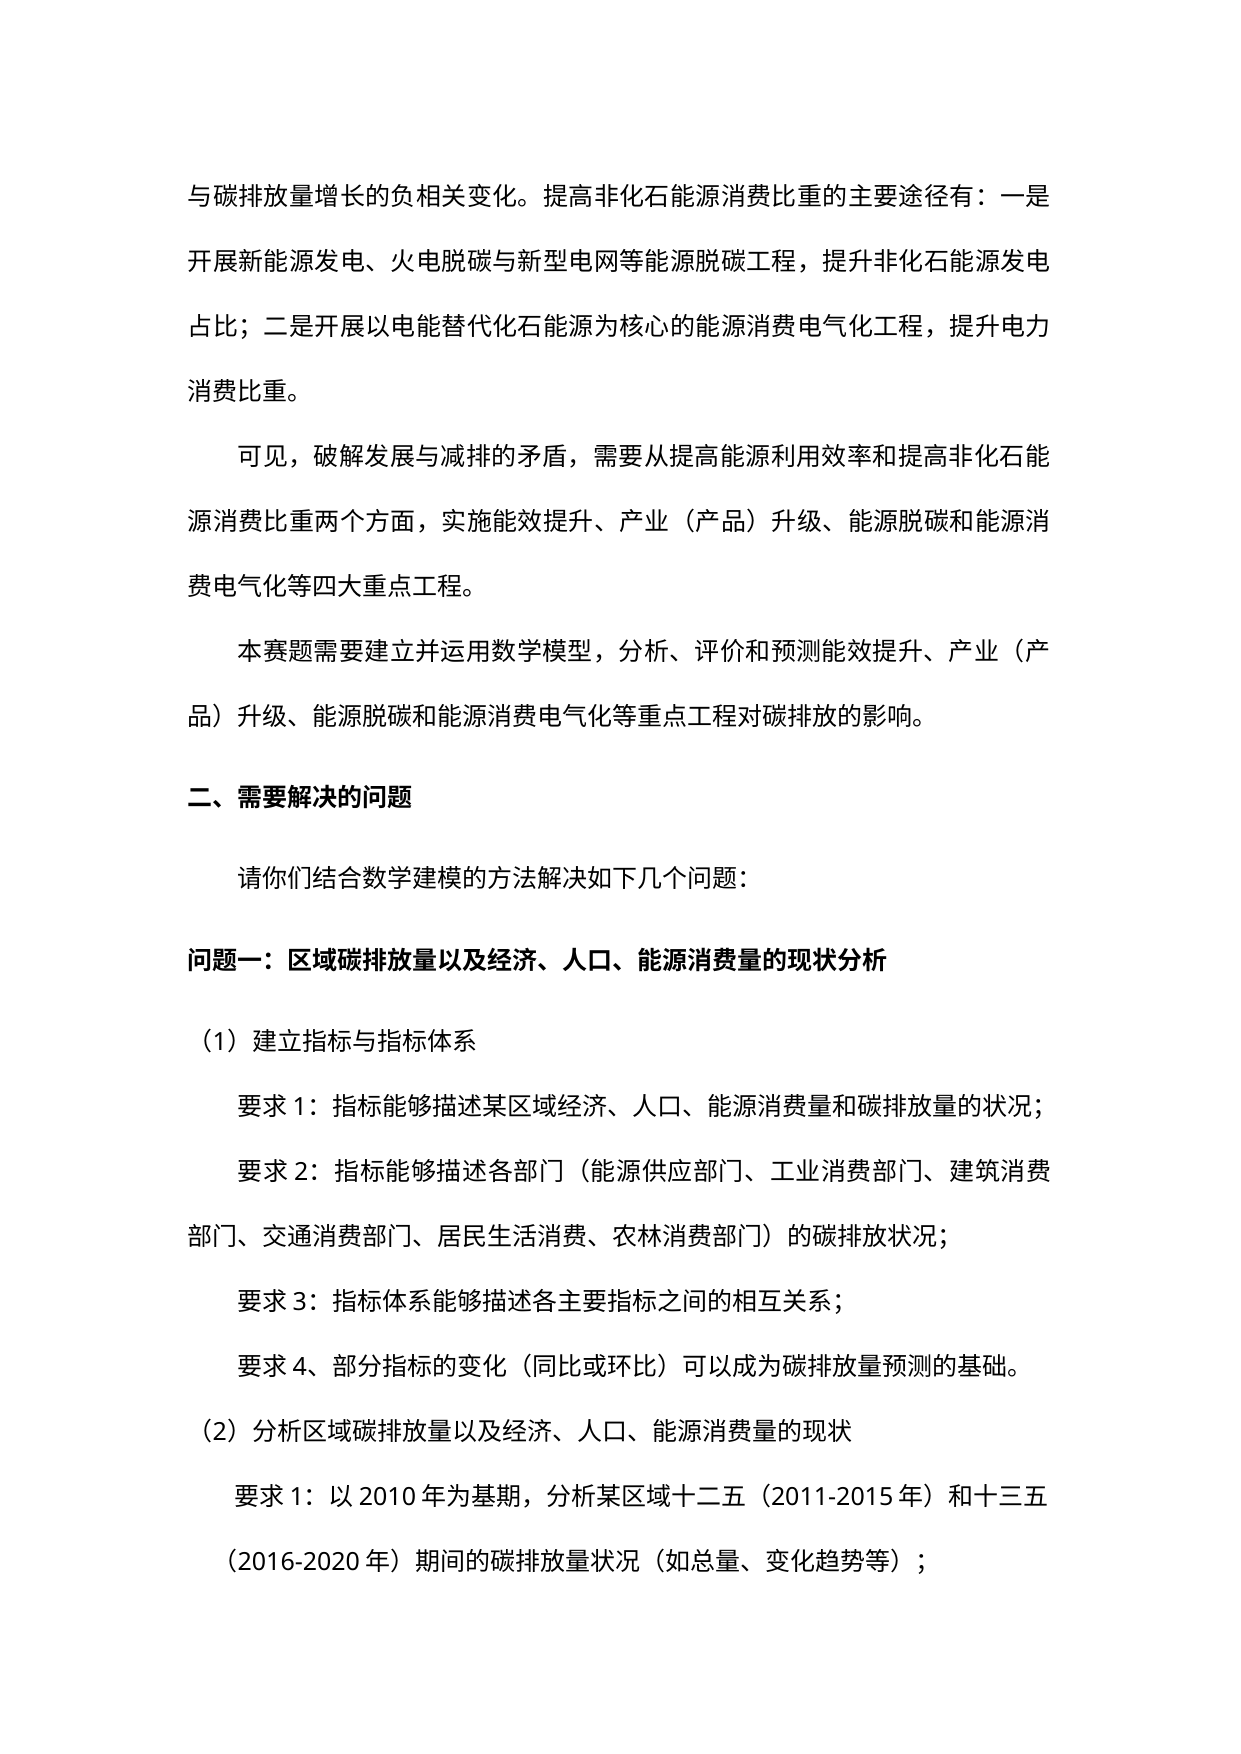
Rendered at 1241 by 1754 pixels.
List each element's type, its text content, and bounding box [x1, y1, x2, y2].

text （2016-2020年）期间的碳排放量状况（如总量、变化趋势等）； [187, 1527, 1053, 1592]
text （2）分析区域碳排放量以及经济、人口、能源消费量的现状 [187, 1397, 1053, 1462]
text 本赛题需要建立并运用数学模型，分析、评价和预测能效提升、产业（产品）升级、能源脱碳和能源消费电气化等重点工程对碳排放的影响。 [187, 617, 1053, 747]
text 要求4、部分指标的变化（同比或环比）可以成为碳排放量预测的基础。 [187, 1332, 1053, 1397]
text （1）建立指标与指标体系 [187, 1007, 1053, 1072]
text 要求3：指标体系能够描述各主要指标之间的相互关系； [187, 1267, 1053, 1332]
text 可见，破解发展与减排的矛盾，需要从提高能源利用效率和提高非化石能源消费比重两个方面，实施能效提升、产业（产品）升级、能源脱碳和能源消费电气化等四大重点工程。 [187, 422, 1053, 617]
text 问题一：区域碳排放量以及经济、人口、能源消费量的现状分析 [187, 926, 1053, 991]
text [187, 162, 1053, 422]
text 二、需要解决的问题 [187, 763, 1053, 828]
text 要求1：以2010年为基期，分析某区域十二五（2011-2015年）和十三五 [209, 1462, 1053, 1527]
text 要求2：指标能够描述各部门（能源供应部门、工业消费部门、建筑消费部门、交通消费部门、居民生活消费、农林消费部门）的碳排放状况； [187, 1137, 1053, 1267]
text 请你们结合数学建模的方法解决如下几个问题： [187, 844, 1053, 909]
text 要求1：指标能够描述某区域经济、人口、能源消费量和碳排放量的状况； [187, 1072, 1053, 1137]
